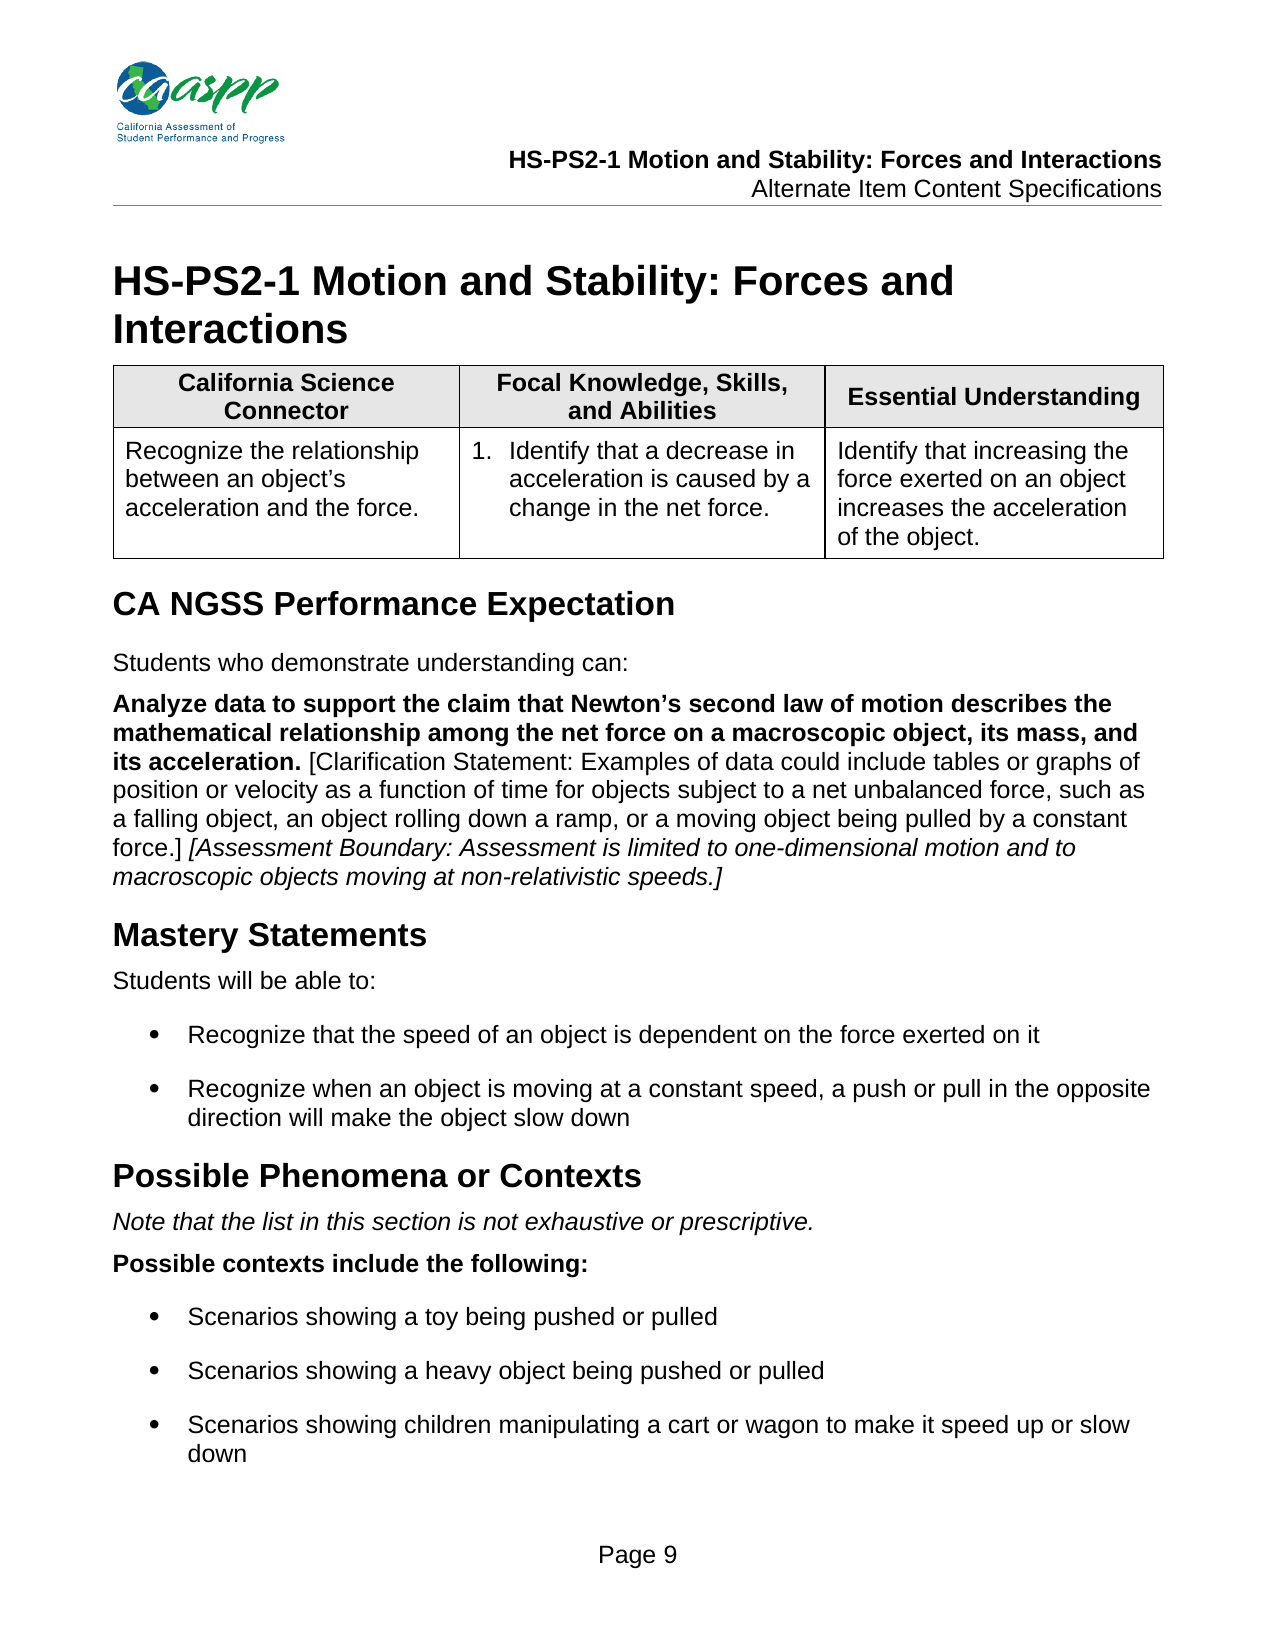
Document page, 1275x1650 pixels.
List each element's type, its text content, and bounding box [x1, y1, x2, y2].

text Note that the list in this section is not exhaustive or prescriptive. [112, 1207, 1162, 1236]
text Scenarios showing children manipulating a cart or wagon to make it speed up or slow down [150, 1410, 1162, 1468]
table_header California Science Connector [114, 366, 459, 427]
table_cell Identify that a decrease in acceleration is caused by a change in the net force. [460, 428, 824, 558]
text Possible contexts include the following: [112, 1248, 1162, 1277]
picture [112, 60, 287, 146]
subtitle Possible Phenomena or Contexts [112, 1156, 1162, 1195]
text Scenarios showing a toy being pushed or pulled [150, 1302, 1162, 1331]
text Students will be able to: [112, 966, 1162, 995]
table_cell Identify that increasing the force exerted on an object increases the acceleration of the object. [826, 428, 1163, 558]
text Scenarios showing a heavy object being pushed or pulled [150, 1356, 1162, 1385]
table_header Focal Knowledge, Skills, and Abilities [460, 366, 824, 427]
list Recognize that the speed of an object is dependent on the force exerted on it [150, 1020, 1162, 1049]
subtitle CA NGSS Performance Expectation [112, 584, 1162, 623]
subtitle HS-PS2-1 Motion and Stability: Forces and Interactions [112, 256, 1162, 352]
text Students who demonstrate understanding can: [112, 648, 1162, 676]
text Analyze data to support the claim that Newton’s second law of motion describes the mathematical relationship among the net force on a macroscopic object, its mass, and its acceleration. [Clarification Statement: Examples of data could include tables or graphs of position or velocity as a function of time for objects subject to a net unbalanced force, such as a falling object, an object rolling down a ramp, or a moving object being pulled by a constant force.] [Assessment Boundary: Assessment is limited to one-dimensional motion and to macroscopic objects moving at non-relativistic speeds.] [112, 689, 1162, 890]
table_cell Recognize the relationship between an object’s acceleration and the force. [114, 428, 459, 558]
subtitle Mastery Statements [112, 915, 1162, 954]
table_header Essential Understanding [826, 366, 1163, 427]
list Recognize when an object is moving at a constant speed, a push or pull in the opposite direction will make the object slow down [150, 1074, 1162, 1131]
